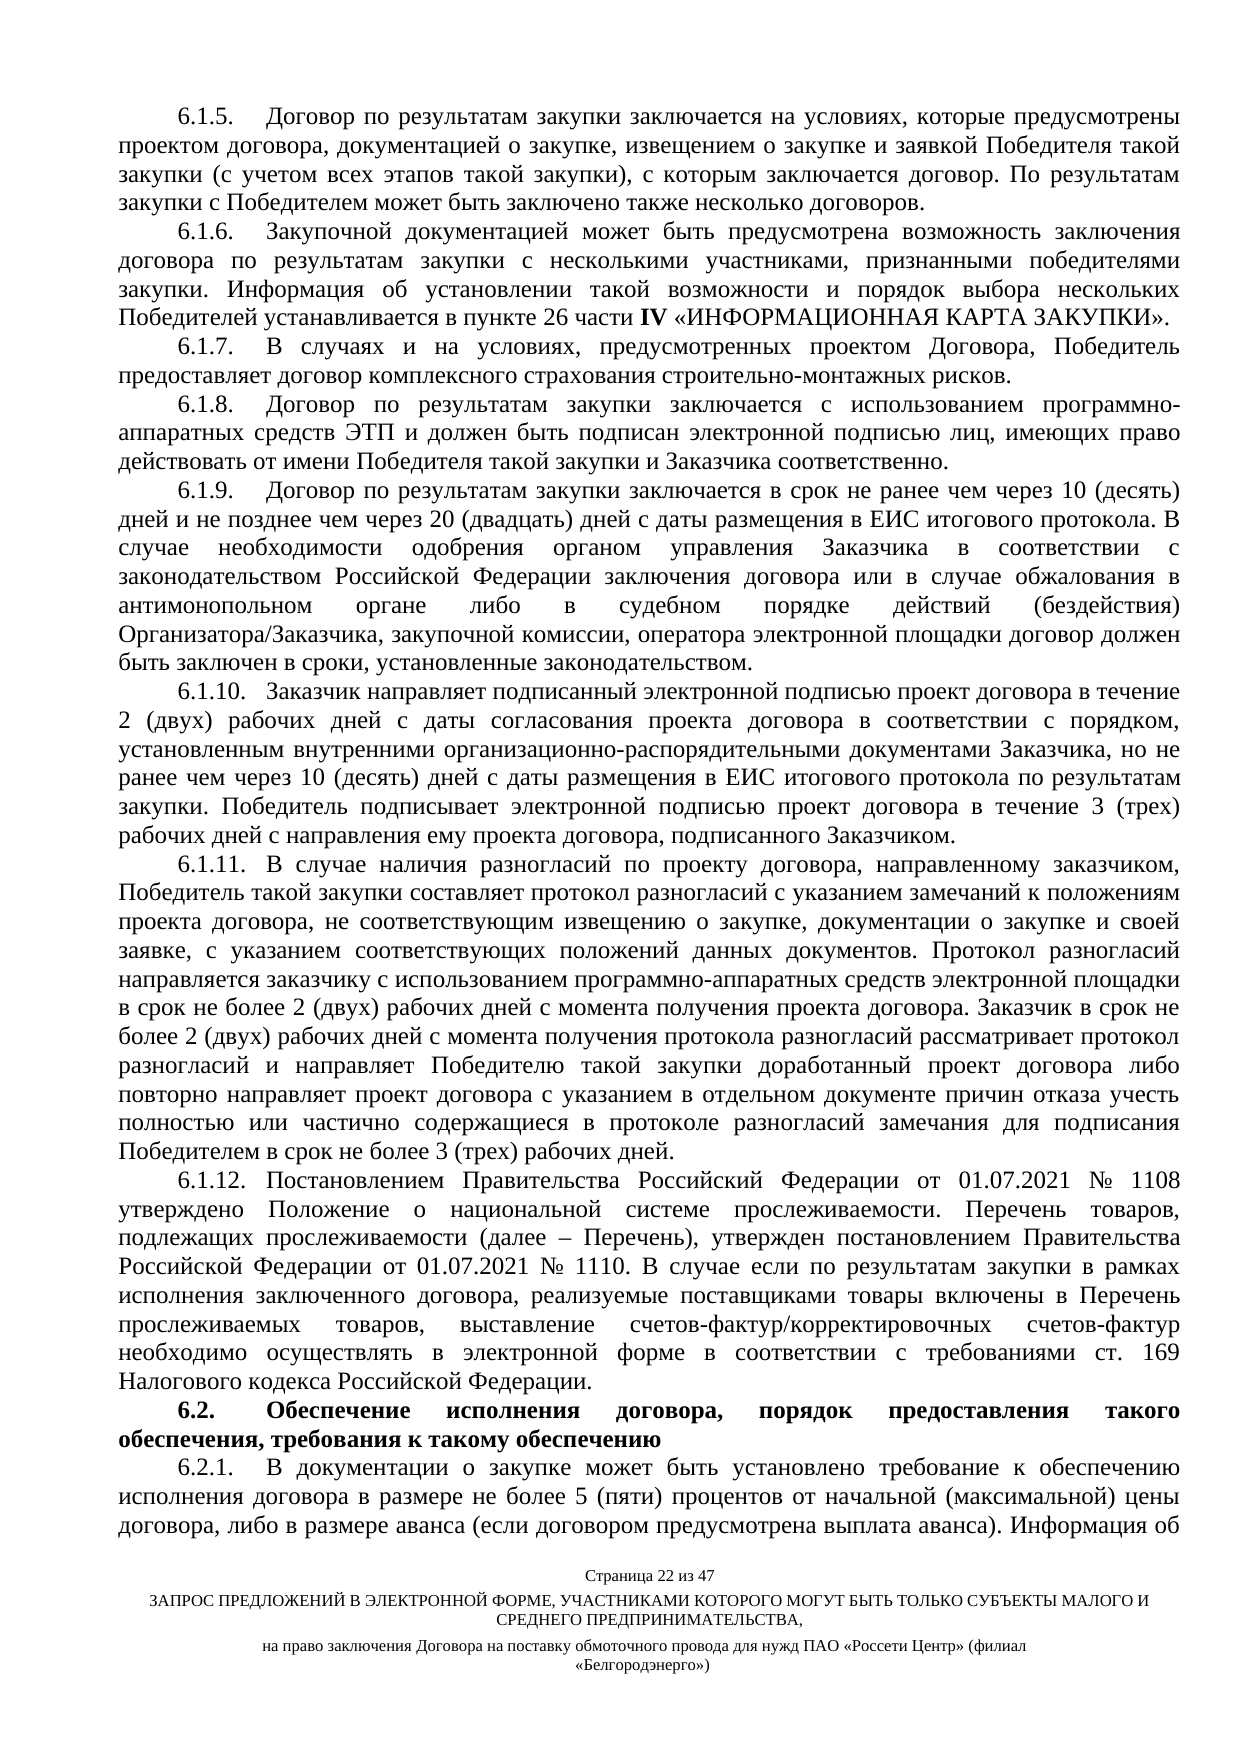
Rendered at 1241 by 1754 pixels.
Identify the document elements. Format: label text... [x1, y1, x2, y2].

subtitle В случае наличия разногласий по проекту договора, направленному заказчиком, Победитель такой закупки составляет протокол разногласий с указанием замечаний к положениям проекта договора, не соответствующим извещению о закупке, документации о закупке и своей заявке, с указанием соответствующих положений данных документов. Протокол разногласий направляется заказчику с использованием программно-аппаратных средств электронной площадки в срок не более 2 (двух) рабочих дней с момента получения проекта договора. Заказчик в срок не более 2 (двух) рабочих дней с момента получения протокола разногласий рассматривает протокол разногласий и направляет Победителю такой закупки доработанный проект договора либо повторно направляет проект договора с указанием в отдельном документе причин отказа учесть полностью или частично содержащиеся в протоколе разногласий замечания для подписания Победителем в срок не более 3 (трех) рабочих дней. [118, 849, 1181, 1165]
subtitle Постановлением Правительства Российский Федерации от 01.07.2021 № 1108 утверждено Положение о национальной системе прослеживаемости. Перечень товаров, подлежащих прослеживаемости (далее – Перечень), утвержден постановлением Правительства Российской Федерации от 01.07.2021 № 1110. В случае если по результатам закупки в рамках исполнения заключенного договора, реализуемые поставщиками товары включены в Перечень прослеживаемых товаров, выставление счетов-фактур/корректировочных счетов-фактур необходимо осуществлять в электронной форме в соответствии с требованиями ст. 169 Налогового кодекса Российской Федерации. [118, 1165, 1181, 1395]
subtitle Договор по результатам закупки заключается с использованием программно-аппаратных средств ЭТП и должен быть подписан электронной подписью лиц, имеющих право действовать от имени Победителя такой закупки и Заказчика соответственно. [118, 389, 1181, 475]
subtitle В случаях и на условиях, предусмотренных проектом Договора, Победитель предоставляет договор комплексного страхования строительно-монтажных рисков. [118, 331, 1181, 389]
subtitle Обеспечение исполнения договора, порядок предоставления такого обеспечения, требования к такому обеспечению [118, 1395, 1181, 1452]
subtitle Договор по результатам закупки заключается в срок не ранее чем через 10 (десять) дней и не позднее чем через 20 (двадцать) дней с даты размещения в ЕИС итогового протокола. В случае необходимости одобрения органом управления Заказчика в соответствии с законодательством Российской Федерации заключения договора или в случае обжалования в антимонопольном органе либо в судебном порядке действий (бездействия) Организатора/Заказчика, закупочной комиссии, оператора электронной площадки договор должен быть заключен в сроки, установленные законодательством. [118, 475, 1181, 676]
subtitle Заказчик направляет подписанный электронной подписью проект договора в течение 2 (двух) рабочих дней с даты согласования проекта договора в соответствии с порядком, установленным внутренними организационно-распорядительными документами Заказчика, но не ранее чем через 10 (десять) дней с даты размещения в ЕИС итогового протокола по результатам закупки. Победитель подписывает электронной подписью проект договора в течение 3 (трех) рабочих дней с направления ему проекта договора, подписанного Заказчиком. [118, 676, 1181, 849]
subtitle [118, 1452, 1181, 1539]
subtitle Договор по результатам закупки заключается на условиях, которые предусмотрены проектом договора, документацией о закупке, извещением о закупке и заявкой Победителя такой закупки (с учетом всех этапов такой закупки), с которым заключается договор. По результатам закупки с Победителем может быть заключено также несколько договоров. [118, 101, 1181, 216]
subtitle Закупочной документацией может быть предусмотрена возможность заключения договора по результатам закупки с несколькими участниками, признанными победителями закупки. Информация об установлении такой возможности и порядок выбора нескольких Победителей устанавливается в пункте 26 части IV «ИНФОРМАЦИОННАЯ КАРТА ЗАКУПКИ». [118, 216, 1181, 331]
